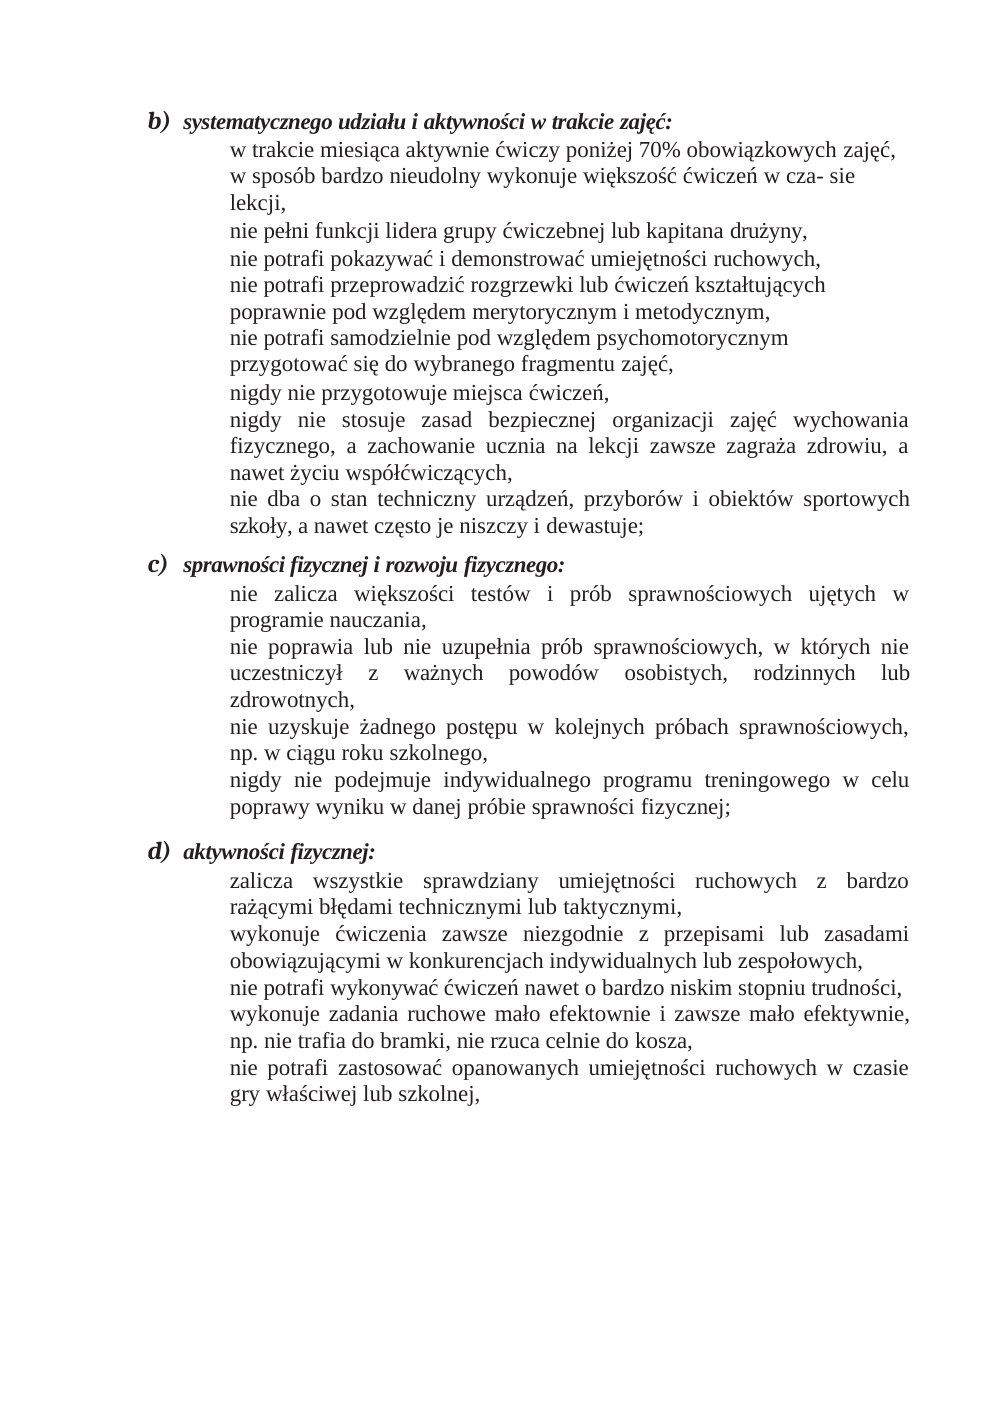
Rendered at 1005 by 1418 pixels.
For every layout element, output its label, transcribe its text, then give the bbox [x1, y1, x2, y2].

list nie zalicza większości testów i prób sprawnościowych ujętych w programie nauczania, [192, 579, 910, 632]
list nie poprawia lub nie uzupełnia prób sprawnościowych, w których nie uczestniczył z ważnych powodów osobistych, rodzinnych lub zdrowotnych, [192, 633, 910, 712]
list nigdy nie przygotowuje miejsca ćwiczeń, [192, 377, 921, 406]
list nie potrafi przeprowadzić rozgrzewki lub ćwiczeń kształtujących poprawnie pod względem merytorycznym i metodycznym, [192, 271, 910, 324]
list nie dba o stan techniczny urządzeń, przyborów i obiektów sportowych szkoły, a nawet często je niszczy i dewastuje; [192, 485, 910, 538]
list nie potrafi pokazywać i demonstrować umiejętności ruchowych, [192, 245, 921, 271]
subtitle sprawności fizycznej i rozwoju fizycznego: [147, 550, 921, 579]
list w sposób bardzo nieudolny wykonuje większość ćwiczeń w cza- sie lekcji, [192, 163, 910, 215]
list nigdy nie podejmuje indywidualnego programu treningowego w celu poprawy wyniku w danej próbie sprawności fizycznej; [192, 766, 910, 819]
list nie potrafi samodzielnie pod względem psychomotorycznym przygotować się do wybranego fragmentu zajęć, [192, 324, 910, 377]
list w trakcie miesiąca aktywnie ćwiczy poniżej 70% obowiązkowych zajęć, [192, 136, 910, 163]
list zalicza wszystkie sprawdziany umiejętności ruchowych z bardzo rażącymi błędami technicznymi lub taktycznymi, [192, 867, 910, 920]
list wykonuje zadania ruchowe mało efektownie i zawsze mało efektywnie, np. nie trafia do bramki, nie rzuca celnie do kosza, [192, 1000, 910, 1053]
list nigdy nie stosuje zasad bezpiecznej organizacji zajęć wychowania fizycznego, a zachowanie ucznia na lekcji zawsze zagraża zdrowiu, a nawet życiu współćwiczących, [192, 406, 910, 485]
list wykonuje ćwiczenia zawsze niezgodnie z przepisami lub zasadami obowiązującymi w konkurencjach indywidualnych lub zespołowych, [192, 920, 910, 973]
list nie pełni funkcji lidera grupy ćwiczebnej lub kapitana drużyny, [192, 215, 921, 244]
list nie potrafi wykonywać ćwiczeń nawet o bardzo niskim stopniu trudności, [192, 973, 910, 1000]
subtitle systematycznego udziału i aktywności w trakcie zajęć: [147, 107, 886, 136]
list nie uzyskuje żadnego postępu w kolejnych próbach sprawnościowych, np. w ciągu roku szkolnego, [192, 713, 910, 766]
list nie potrafi zastosować opanowanych umiejętności ruchowych w czasie gry właściwej lub szkolnej, [192, 1054, 910, 1107]
subtitle aktywności fizycznej: [147, 837, 921, 866]
